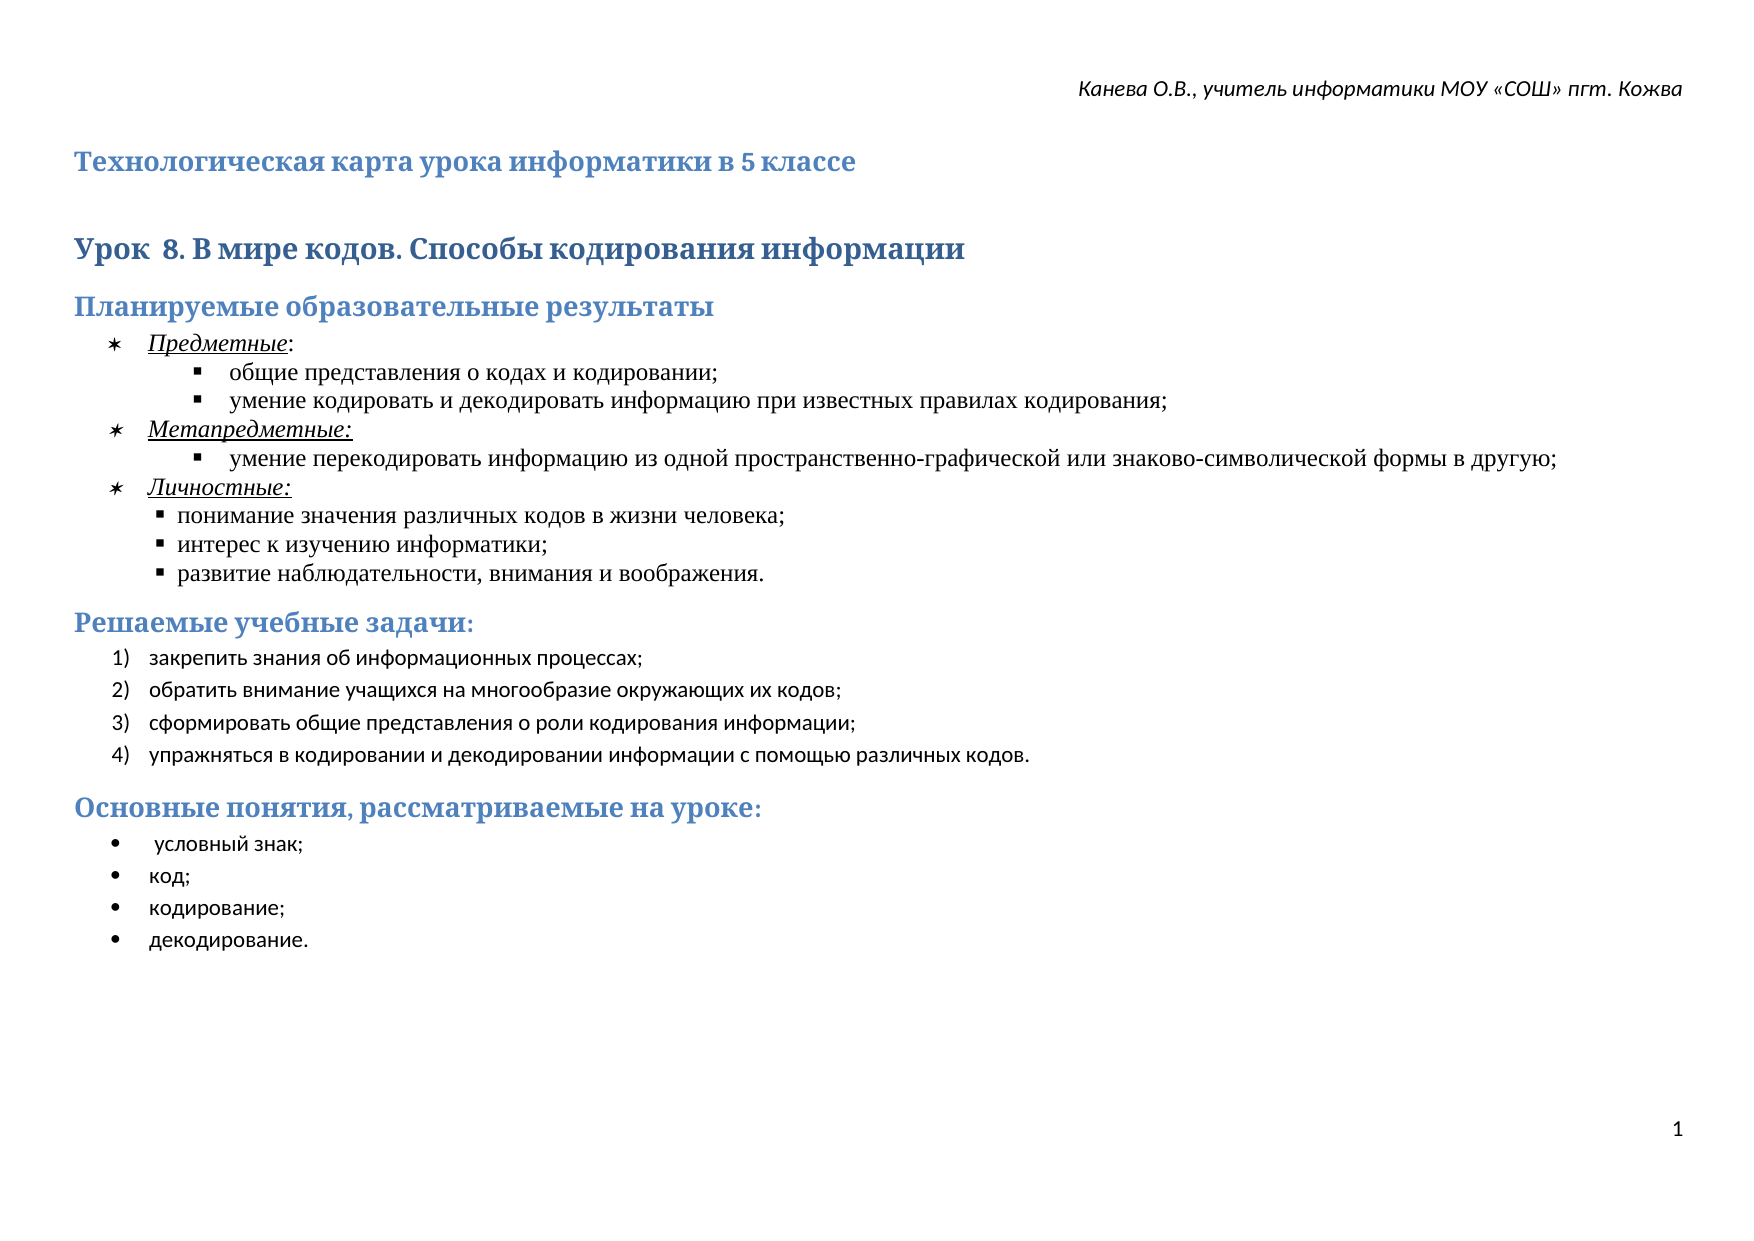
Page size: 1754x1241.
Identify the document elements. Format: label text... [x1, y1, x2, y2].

subtitle Урок 8. В мире кодов. Способы кодирования информации [74, 233, 1683, 267]
list декодирование. [111, 925, 1683, 953]
list закрепить знания об информационных процессах; [111, 643, 1683, 671]
list кодирование; [111, 893, 1683, 921]
list интерес к изучению информатики; [120, 529, 1683, 558]
list умение перекодировать информацию из одной пространственно-графической или знаково-символической формы в другую; [192, 443, 1683, 472]
list Предметные: [108, 328, 1683, 357]
list упражняться в кодировании и декодировании информации с помощью различных кодов. [111, 740, 1683, 768]
list обратить внимание учащихся на многообразие окружающих их кодов; [111, 676, 1683, 704]
list код; [111, 861, 1683, 889]
subtitle Планируемые образовательные результаты [74, 292, 1683, 323]
list Метапредметные: [108, 414, 1683, 443]
subtitle Технологическая карта урока информатики в 5 классе [74, 147, 1683, 178]
subtitle Решаемые учебные задачи: [74, 608, 1683, 639]
list Личностные: [108, 472, 1683, 501]
list умение кодировать и декодировать информацию при известных правилах кодирования; [192, 386, 1683, 414]
list условный знак; [111, 829, 1683, 857]
list понимание значения различных кодов в жизни человека; [120, 501, 1683, 529]
list сформировать общие представления о роли кодирования информации; [111, 708, 1683, 736]
subtitle Основные понятия, рассматриваемые на уроке: [74, 793, 1683, 824]
list развитие наблюдательности, внимания и воображения. [120, 558, 1683, 587]
list общие представления о кодах и кодировании; [192, 357, 1683, 386]
